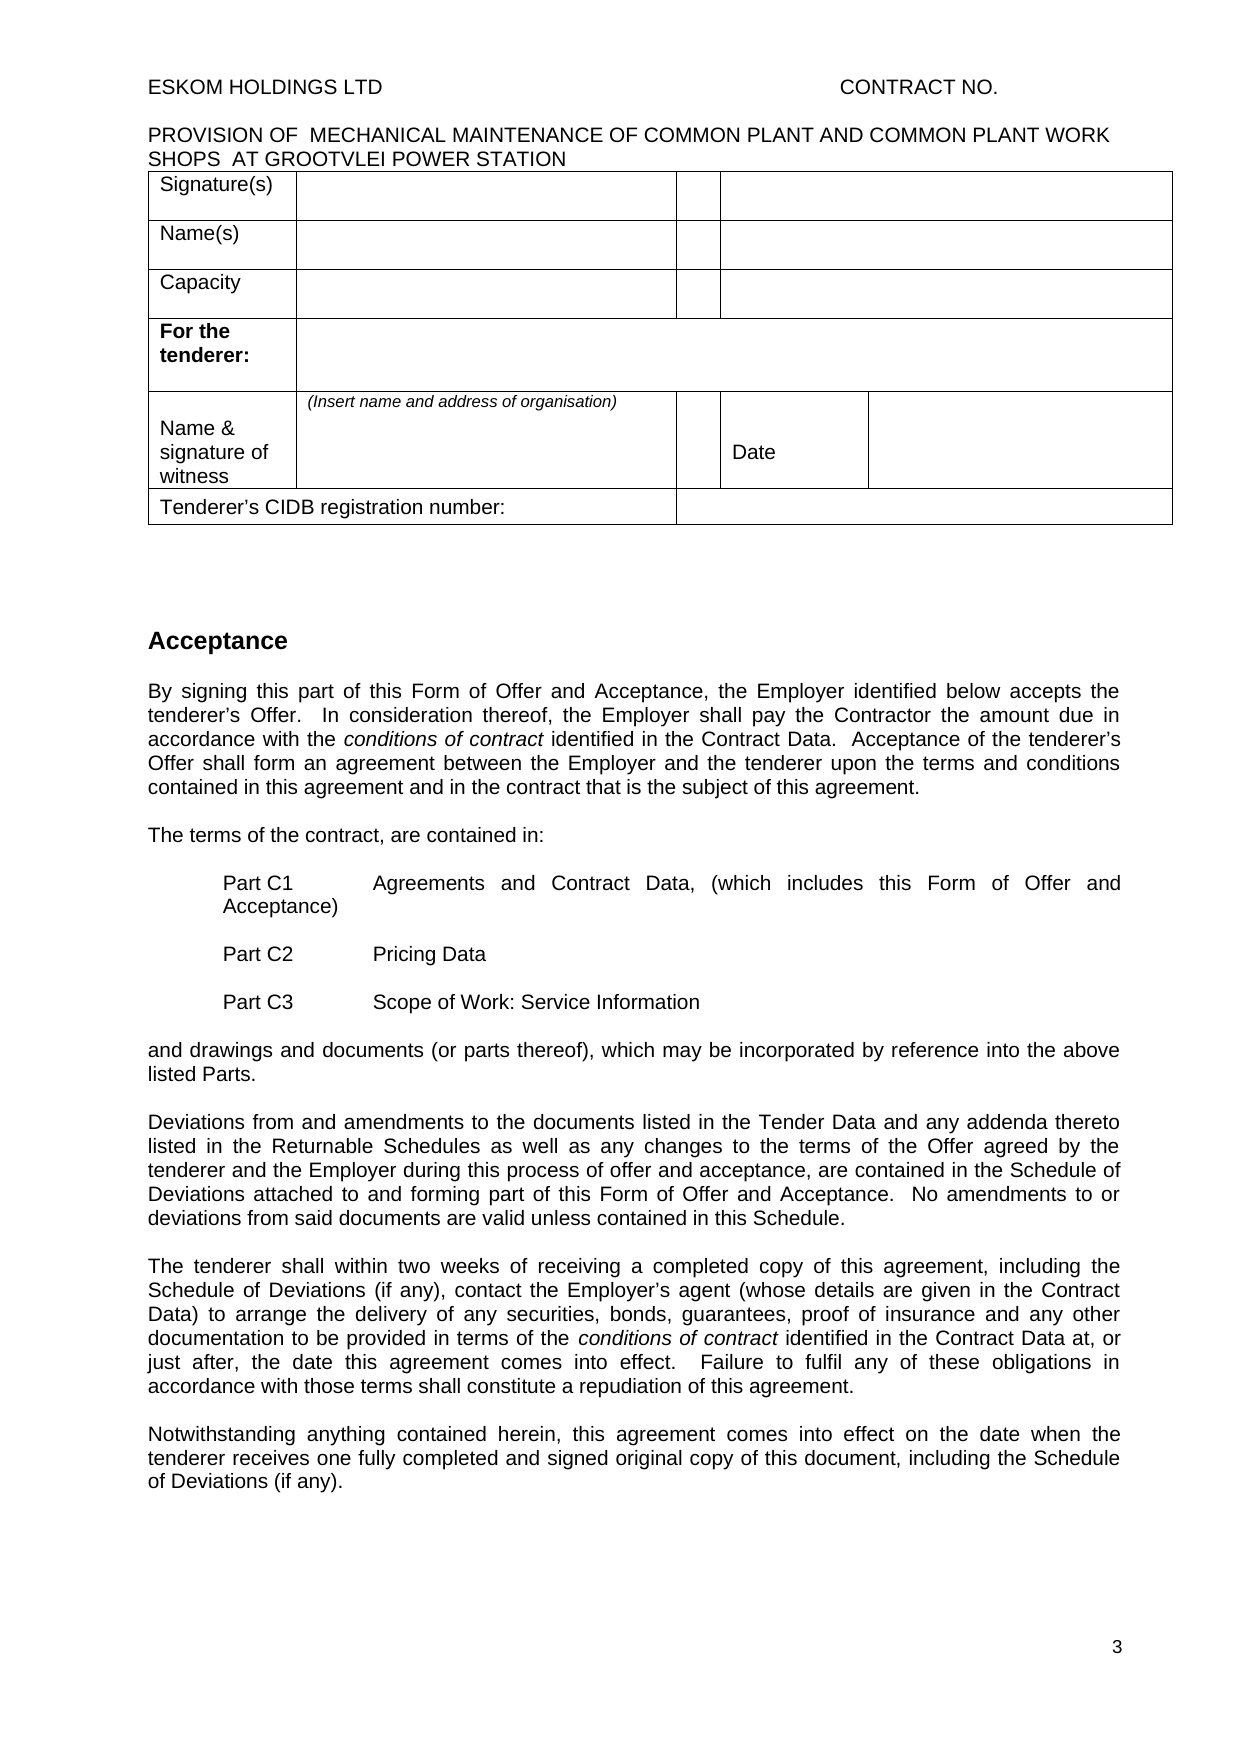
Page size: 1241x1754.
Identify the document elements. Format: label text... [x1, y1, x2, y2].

table_cell [869, 392, 1172, 487]
text By signing this part of this Form of Offer and Acceptance, the Employer identified below accepts the tenderer’s Offer. In consideration thereof, the Employer shall pay the Contractor the amount due in accordance with the conditions of contract identified in the Contract Data. Acceptance of the tenderer’s Offer shall form an agreement between the Employer and the tenderer upon the terms and conditions contained in this agreement and in the contract that is the subject of this agreement. [148, 679, 1122, 798]
table_header [297, 172, 676, 220]
text The terms of the contract, are contained in: [148, 822, 1122, 846]
text and drawings and documents (or parts thereof), which may be incorporated by reference into the above listed Parts. [148, 1038, 1122, 1086]
text Part C1 Agreements and Contract Data, (which includes this Form of Offer and Acceptance) [223, 870, 1122, 918]
text Part C2 Pricing Data [223, 942, 1122, 966]
text Notwithstanding anything contained herein, this agreement comes into effect on the date when the tenderer receives one fully completed and signed original copy of this document, including the Schedule of Deviations (if any). [148, 1421, 1122, 1493]
table_cell Capacity [149, 270, 296, 318]
table_cell [677, 270, 720, 318]
table_cell [297, 319, 1172, 391]
text Deviations from and amendments to the documents listed in the Tender Data and any addenda thereto listed in the Returnable Schedules as well as any changes to the terms of the Offer agreed by the tenderer and the Employer during this process of offer and acceptance, are contained in the Schedule of Deviations attached to and forming part of this Form of Offer and Acceptance. No amendments to or deviations from said documents are valid unless contained in this Schedule. [148, 1110, 1122, 1230]
subtitle Acceptance [148, 626, 1122, 655]
table_cell [297, 221, 676, 269]
table_cell [297, 270, 676, 318]
table_header [721, 172, 1172, 220]
table_cell Name(s) [149, 221, 296, 269]
table_cell [677, 489, 1172, 524]
table_cell [677, 392, 720, 487]
table_cell [721, 270, 1172, 318]
table_cell Date [721, 392, 868, 487]
table_header Signature(s) [149, 172, 296, 220]
table_cell [677, 221, 720, 269]
text Part C3 Scope of Work: Service Information [223, 990, 1122, 1014]
table_cell Tenderer’s CIDB registration number: [149, 489, 676, 524]
text The tenderer shall within two weeks of receiving a completed copy of this agreement, including the Schedule of Deviations (if any), contact the Employer’s agent (whose details are given in the Contract Data) to arrange the delivery of any securities, bonds, guarantees, proof of insurance and any other documentation to be provided in terms of the conditions of contract identified in the Contract Data at, or just after, the date this agreement comes into effect. Failure to fulfil any of these obligations in accordance with those terms shall constitute a repudiation of this agreement. [148, 1254, 1122, 1397]
table_cell For the tenderer: [149, 319, 296, 391]
table_cell Name & signature of witness [149, 392, 296, 487]
table_header [677, 172, 720, 220]
table_cell [721, 221, 1172, 269]
table_cell (Insert name and address of organisation) [297, 392, 676, 487]
